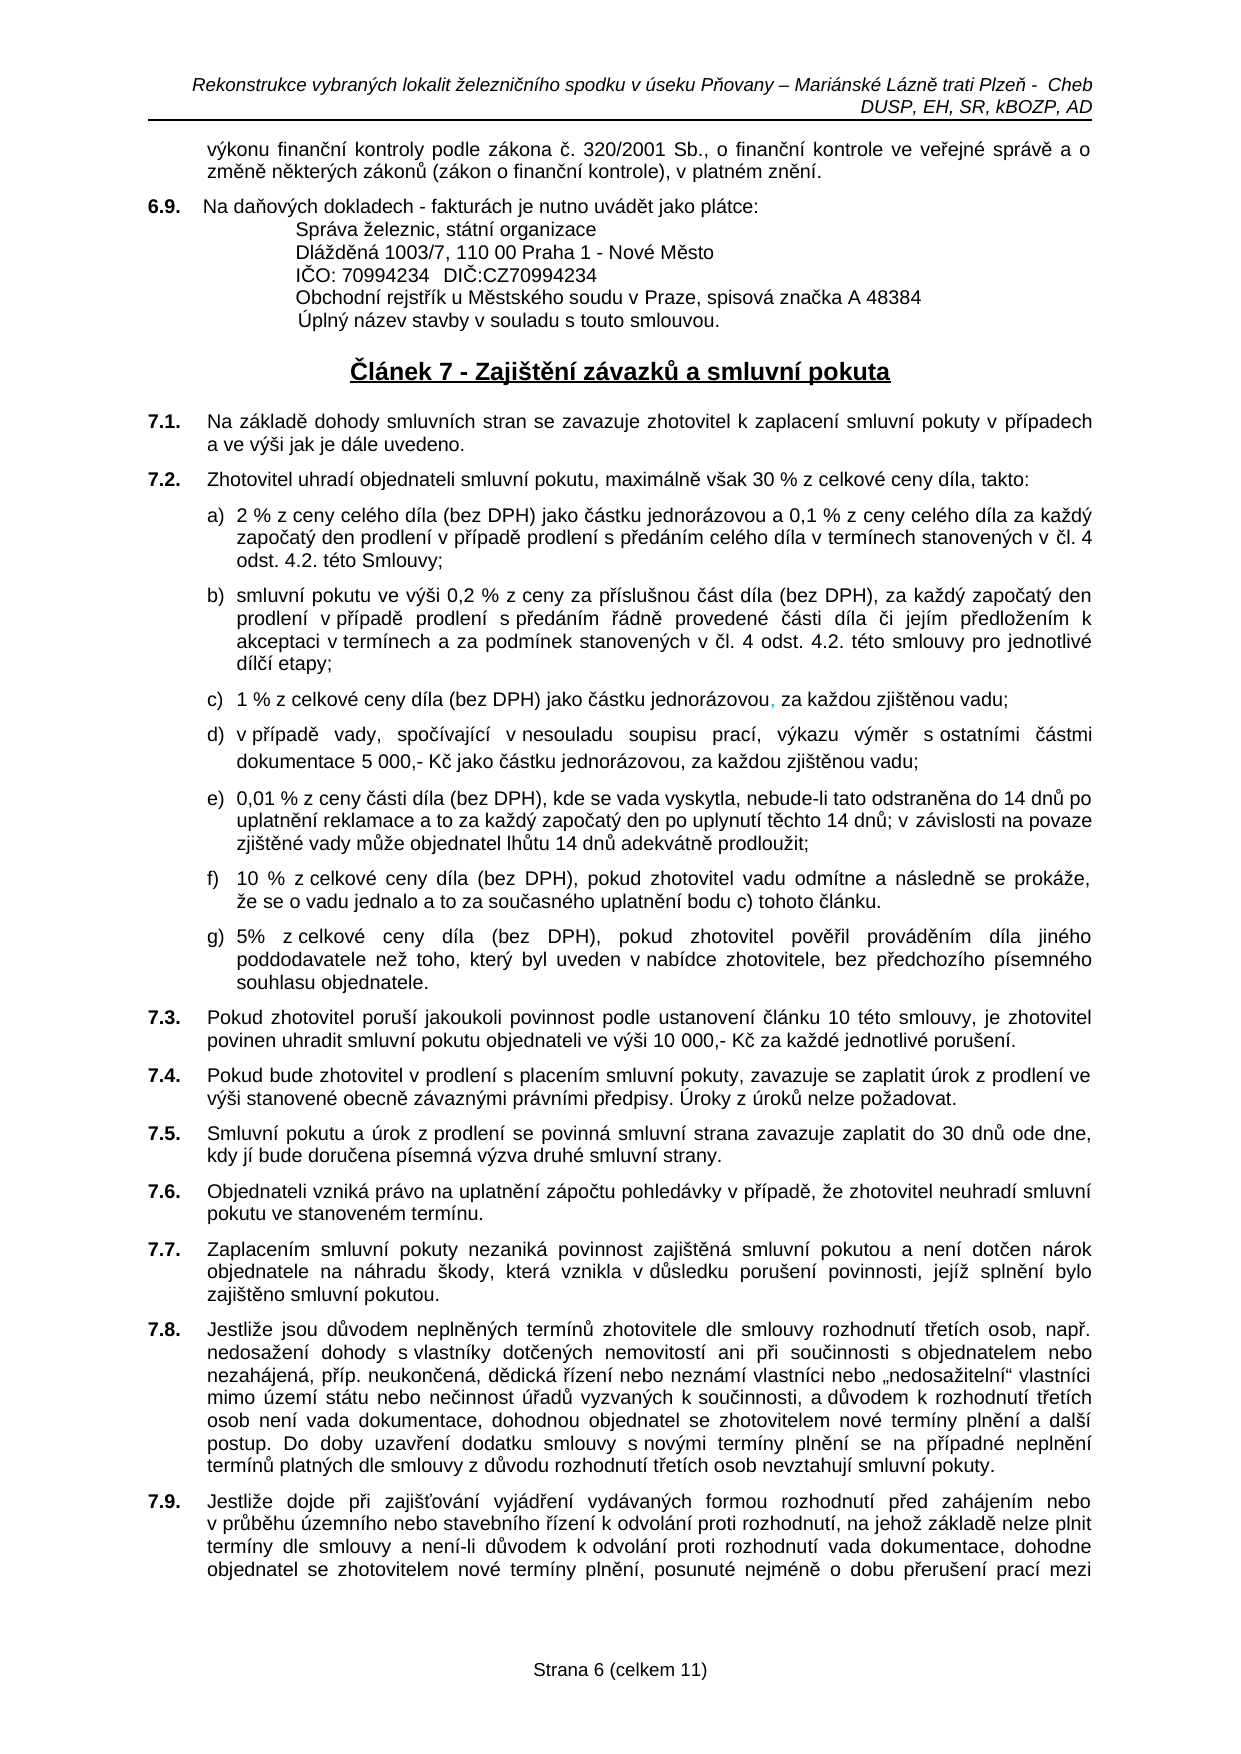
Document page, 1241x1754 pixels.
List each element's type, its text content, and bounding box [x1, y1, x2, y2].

text 7.5. Smluvní pokutu a úrok z prodlení se povinná smluvní strana zavazuje zaplatit do 30 dnů ode dne, kdy jí bude doručena písemná výzva druhé smluvní strany. [148, 1122, 1092, 1167]
text 7.1. Na základě dohody smluvních stran se zavazuje zhotovitel k zaplacení smluvní pokuty v případech a ve výši jak je dále uvedeno. [148, 410, 1092, 456]
text 7.6. Objednateli vzniká právo na uplatnění zápočtu pohledávky v případě, že zhotovitel neuhradí smluvní pokutu ve stanoveném termínu. [148, 1179, 1092, 1225]
text d) v případě vady, spočívající v nesouladu soupisu prací, výkazu výměr s ostatními částmi dokumentace 5 000,- Kč jako částku jednorázovou, za každou zjištěnou vadu; [207, 723, 1092, 774]
text g) 5% z celkové ceny díla (bez DPH), pokud zhotovitel pověřil prováděním díla jiného poddodavatele než toho, který byl uveden v nabídce zhotovitele, bez předchozího písemného souhlasu objednatele. [207, 925, 1092, 993]
text Dlážděná 1003/7, 110 00 Praha 1 - Nové Město [148, 241, 1092, 263]
text f) 10 % z celkové ceny díla (bez DPH), pokud zhotovitel vadu odmítne a následně se prokáže, že se o vadu jednalo a to za současného uplatnění bodu c) tohoto článku. [207, 867, 1092, 913]
text a) 2 % z ceny celého díla (bez DPH) jako částku jednorázovou a 0,1 % z ceny celého díla za každý započatý den prodlení v případě prodlení s předáním celého díla v termínech stanovených v čl. 4 odst. 4.2. této Smlouvy; [207, 503, 1092, 572]
text 7.8. Jestliže jsou důvodem neplněných termínů zhotovitele dle smlouvy rozhodnutí třetích osob, např. nedosažení dohody s vlastníky dotčených nemovitostí ani při součinnosti s objednatelem nebo nezahájená, příp. neukončená, dědická řízení nebo neznámí vlastníci nebo „nedosažitelní“ vlastníci mimo území státu nebo nečinnost úřadů vyzvaných k součinnosti, a důvodem k rozhodnutí třetích osob není vada dokumentace, dohodnou objednatel se zhotovitelem nové termíny plnění a další postup. Do doby uzavření dodatku smlouvy s novými termíny plnění se na případné neplnění termínů platných dle smlouvy z důvodu rozhodnutí třetích osob nevztahují smluvní pokuty. [148, 1318, 1092, 1477]
text 6.9. Na daňových dokladech - fakturách je nutno uvádět jako plátce: [148, 195, 1092, 218]
subtitle 7.2. Zhotovitel uhradí objednateli smluvní pokutu, maximálně však 30 % z celkové ceny díla, takto: [148, 468, 1092, 491]
text 7.4. Pokud bude zhotovitel v prodlení s placením smluvní pokuty, zavazuje se zaplatit úrok z prodlení ve výši stanovené obecně závaznými právními předpisy. Úroky z úroků nelze požadovat. [148, 1064, 1092, 1109]
text 7.7. Zaplacením smluvní pokuty nezaniká povinnost zajištěná smluvní pokutou a není dotčen nárok objednatele na náhradu škody, která vznikla v důsledku porušení povinnosti, jejíž splnění bylo zajištěno smluvní pokutou. [148, 1237, 1092, 1306]
text Úplný název stavby v souladu s touto smlouvou. [148, 309, 1092, 332]
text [148, 137, 1092, 183]
text e) 0,01 % z ceny části díla (bez DPH), kde se vada vyskytla, nebude-li tato odstraněna do 14 dnů po uplatnění reklamace a to za každý započatý den po uplynutí těchto 14 dnů; v závislosti na povaze zjištěné vady může objednatel lhůtu 14 dnů adekvátně prodloužit; [207, 787, 1092, 855]
subtitle Článek 7 - Zajištění závazků a smluvní pokuta [148, 357, 1092, 385]
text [148, 1489, 1092, 1580]
text IČO: 70994234 DIČ:CZ70994234 [148, 263, 1092, 286]
text Obchodní rejstřík u Městského soudu v Praze, spisová značka A 48384 [148, 286, 1092, 309]
text c) 1 % z celkové ceny díla (bez DPH) jako částku jednorázovou, za každou zjištěnou vadu; [207, 687, 1092, 710]
text b) smluvní pokutu ve výši 0,2 % z ceny za příslušnou část díla (bez DPH), za každý započatý den prodlení v případě prodlení s předáním řádně provedené části díla či jejím předložením k akceptaci v termínech a za podmínek stanovených v čl. 4 odst. 4.2. této smlouvy pro jednotlivé dílčí etapy; [207, 584, 1092, 675]
text Správa železnic, státní organizace [148, 218, 1092, 241]
text 7.3. Pokud zhotovitel poruší jakoukoli povinnost podle ustanovení článku 10 této smlouvy, je zhotovitel povinen uhradit smluvní pokutu objednateli ve výši 10 000,- Kč za každé jednotlivé porušení. [148, 1006, 1092, 1051]
